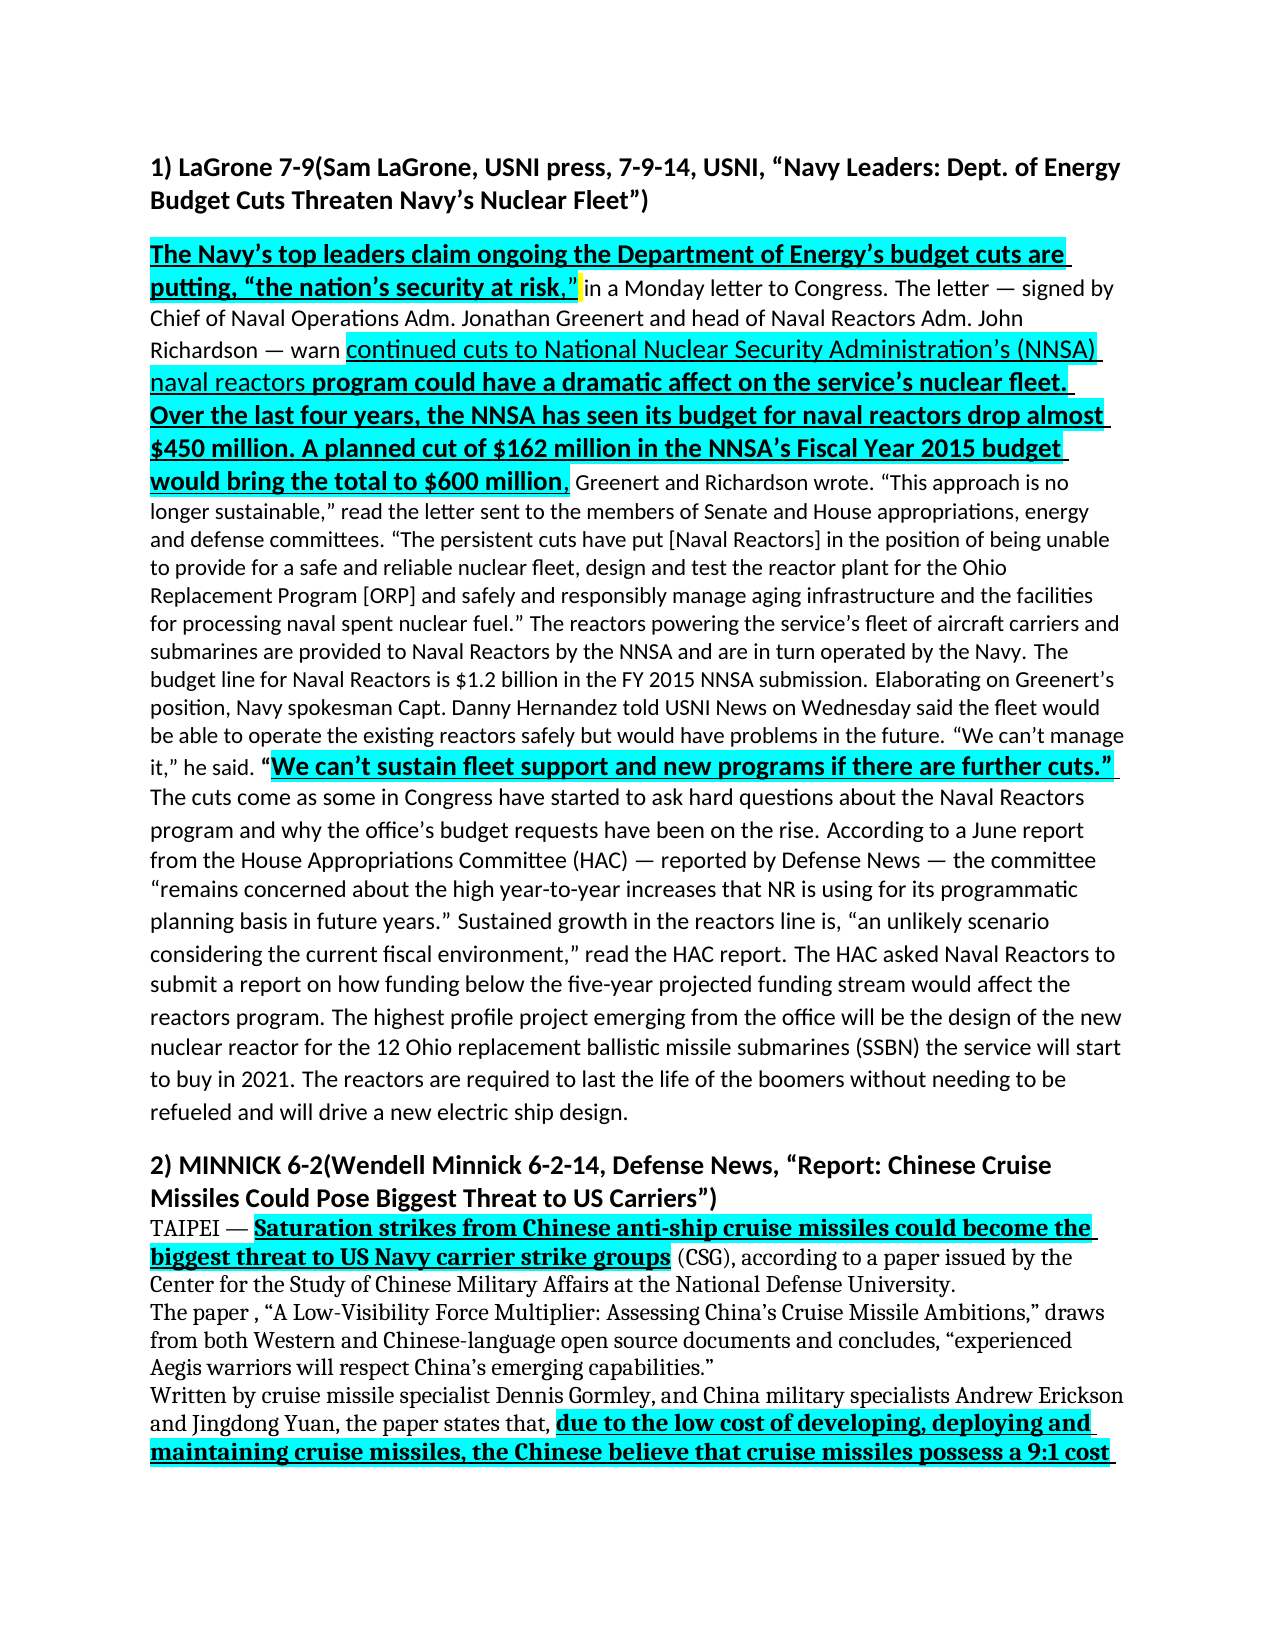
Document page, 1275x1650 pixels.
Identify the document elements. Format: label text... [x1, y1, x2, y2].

subtitle 1) LaGrone 7-9(Sam LaGrone, USNI press, 7-9-14, USNI, “Navy Leaders: Dept. of Energy Budget Cuts Threaten Navy’s Nuclear Fleet”) [150, 150, 1125, 216]
text The paper , “A Low-Visibility Force Multiplier: Assessing China’s Cruise Missile Ambitions,” draws from both Western and Chinese-language open source documents and concludes, “experienced Aegis warriors will respect China’s emerging capabilities.” [150, 1299, 1125, 1382]
text TAIPEI — Saturation strikes from Chinese anti-ship cruise missiles could become the biggest threat to US Navy carrier strike groups (CSG), according to a paper issued by the Center for the Study of Chinese Military Affairs at the National Defense University. [150, 1214, 1125, 1299]
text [150, 1382, 1125, 1467]
subtitle The Navy’s top leaders claim ongoing the Department of Energy’s budget cuts are putting, “the nation’s security at risk,” in a Monday letter to Congress. The letter — signed by Chief of Naval Operations Adm. Jonathan Greenert and head of Naval Reactors Adm. John Richardson — warn continued cuts to National Nuclear Security Administration’s (NNSA) naval reactors program could have a dramatic affect on the service’s nuclear fleet. Over the last four years, the NNSA has seen its budget for naval reactors drop almost $450 million. A planned cut of $162 million in the NNSA’s Fiscal Year 2015 budget would bring the total to $600 million, Greenert and Richardson wrote. “This approach is no longer sustainable,” read the letter sent to the members of Senate and House appropriations, energy and defense committees. “The persistent cuts have put [Naval Reactors] in the position of being unable to provide for a safe and reliable nuclear fleet, design and test the reactor plant for the Ohio Replacement Program [ORP] and safely and responsibly manage aging infrastructure and the facilities for processing naval spent nuclear fuel.” The reactors powering the service’s fleet of aircraft carriers and submarines are provided to Naval Reactors by the NNSA and are in turn operated by the Navy. The budget line for Naval Reactors is $1.2 billion in the FY 2015 NNSA submission. Elaborating on Greenert’s position, Navy spokesman Capt. Danny Hernandez told USNI News on Wednesday said the fleet would be able to operate the existing reactors safely but would have problems in the future. “We can’t manage it,” he said. “We can’t sustain fleet support and new programs if there are further cuts.” The cuts come as some in Congress have started to ask hard questions about the Naval Reactors program and why the office’s budget requests have been on the rise. According to a June report from the House Appropriations Committee (HAC) — reported by Defense News — the committee “remains concerned about the high year-to-year increases that NR is using for its programmatic planning basis in future years.” Sustained growth in the reactors line is, “an unlikely scenario considering the current fiscal environment,” read the HAC report. The HAC asked Naval Reactors to submit a report on how funding below the five-year projected funding stream would affect the reactors program. The highest profile project emerging from the office will be the design of the new nuclear reactor for the 12 Ohio replacement ballistic missile submarines (SSBN) the service will start to buy in 2021. The reactors are required to last the life of the boomers without needing to be refueled and will drive a new electric ship design. [150, 237, 1125, 1127]
subtitle 2) MINNICK 6-2(Wendell Minnick 6-2-14, Defense News, “Report: Chinese Cruise Missiles Could Pose Biggest Threat to US Carriers”) [150, 1148, 1125, 1214]
